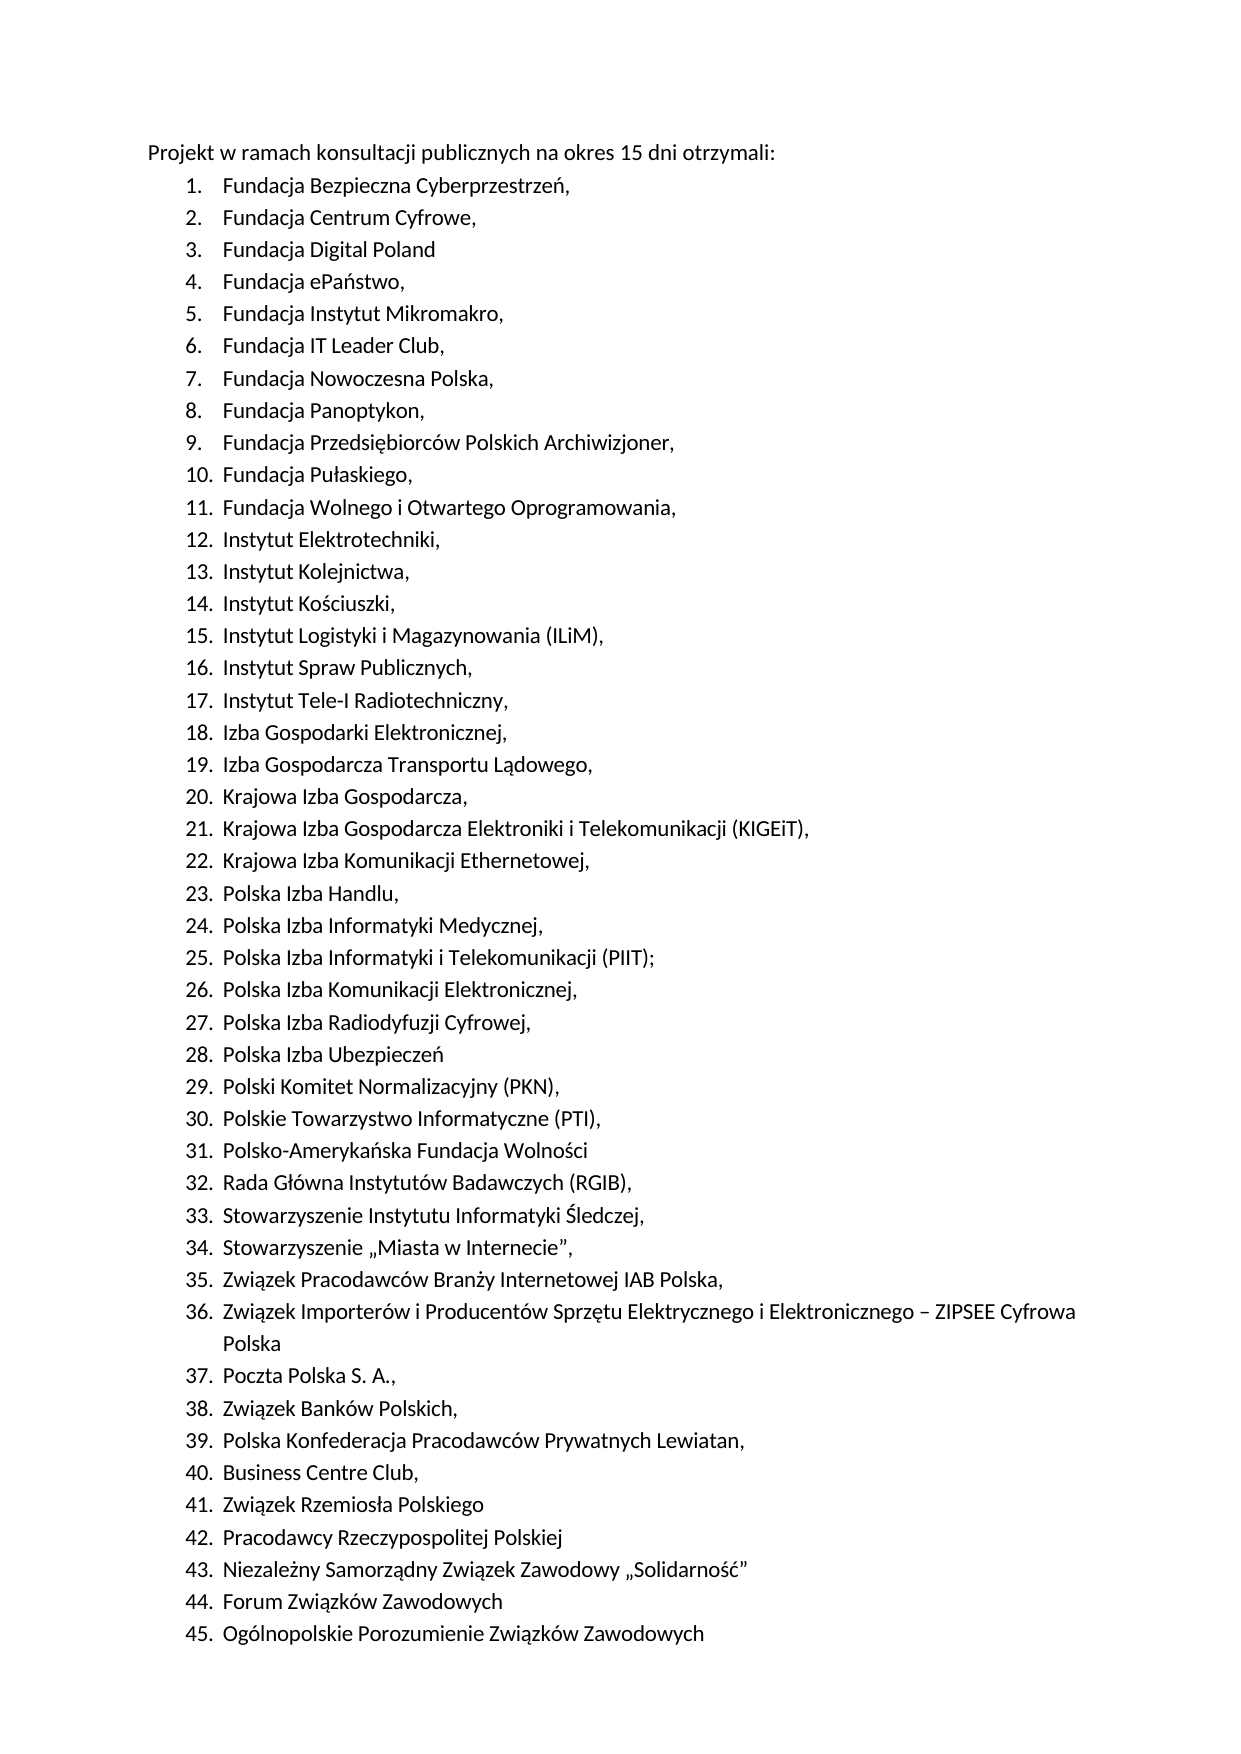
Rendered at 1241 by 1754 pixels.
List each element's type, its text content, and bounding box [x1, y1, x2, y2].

list Instytut Kolejnictwa, [185, 557, 1092, 585]
list Rada Główna Instytutów Badawczych (RGIB), [185, 1168, 1092, 1197]
list Fundacja Przedsiębiorców Polskich Archiwizjoner, [185, 428, 1092, 456]
list Instytut Tele-I Radiotechniczny, [185, 686, 1092, 714]
list Fundacja Digital Poland [185, 235, 1092, 263]
text Projekt w ramach konsultacji publicznych na okres 15 dni otrzymali: [148, 138, 1092, 167]
list Polska Izba Informatyki Medycznej, [185, 911, 1092, 939]
list Polska Izba Radiodyfuzji Cyfrowej, [185, 1008, 1092, 1036]
list Stowarzyszenie Instytutu Informatyki Śledczej, [185, 1201, 1092, 1229]
list Fundacja Panoptykon, [185, 396, 1092, 424]
list Związek Pracodawców Branży Internetowej IAB Polska, [185, 1265, 1092, 1293]
list Polsko-Amerykańska Fundacja Wolności [185, 1136, 1092, 1164]
list Polska Izba Ubezpieczeń [185, 1040, 1092, 1068]
list Krajowa Izba Komunikacji Ethernetowej, [185, 847, 1092, 875]
list Izba Gospodarcza Transportu Lądowego, [185, 750, 1092, 778]
list Polska Izba Informatyki i Telekomunikacji (PIIT); [185, 943, 1092, 971]
list Instytut Spraw Publicznych, [185, 653, 1092, 682]
list Fundacja ePaństwo, [185, 267, 1092, 295]
list Związek Importerów i Producentów Sprzętu Elektrycznego i Elektronicznego – ZIPSEE Cyfrowa Polska [185, 1297, 1092, 1357]
list Polskie Towarzystwo Informatyczne (PTI), [185, 1104, 1092, 1132]
list Fundacja Bezpieczna Cyberprzestrzeń, [185, 171, 1092, 199]
list Pracodawcy Rzeczypospolitej Polskiej [185, 1523, 1092, 1551]
list Fundacja IT Leader Club, [185, 332, 1092, 360]
list Stowarzyszenie „Miasta w Internecie”, [185, 1233, 1092, 1261]
list Izba Gospodarki Elektronicznej, [185, 718, 1092, 746]
list Instytut Elektrotechniki, [185, 525, 1092, 553]
list Niezależny Samorządny Związek Zawodowy „Solidarność” [185, 1555, 1092, 1583]
list Polski Komitet Normalizacyjny (PKN), [185, 1072, 1092, 1100]
list Ogólnopolskie Porozumienie Związków Zawodowych [185, 1619, 1092, 1647]
list Instytut Kościuszki, [185, 589, 1092, 617]
list Polska Izba Handlu, [185, 879, 1092, 907]
list Fundacja Nowoczesna Polska, [185, 364, 1092, 392]
list Polska Izba Komunikacji Elektronicznej, [185, 975, 1092, 1003]
list Polska Konfederacja Pracodawców Prywatnych Lewiatan, [185, 1426, 1092, 1454]
list Poczta Polska S. A., [185, 1362, 1092, 1390]
list Krajowa Izba Gospodarcza, [185, 782, 1092, 810]
list Business Centre Club, [185, 1458, 1092, 1486]
list Fundacja Centrum Cyfrowe, [185, 203, 1092, 231]
list Fundacja Pułaskiego, [185, 460, 1092, 488]
list Związek Rzemiosła Polskiego [185, 1490, 1092, 1518]
list Fundacja Instytut Mikromakro, [185, 299, 1092, 327]
list Instytut Logistyki i Magazynowania (ILiM), [185, 621, 1092, 649]
list Forum Związków Zawodowych [185, 1587, 1092, 1615]
list Fundacja Wolnego i Otwartego Oprogramowania, [185, 493, 1092, 521]
list Związek Banków Polskich, [185, 1394, 1092, 1422]
list Krajowa Izba Gospodarcza Elektroniki i Telekomunikacji (KIGEiT), [185, 814, 1092, 842]
